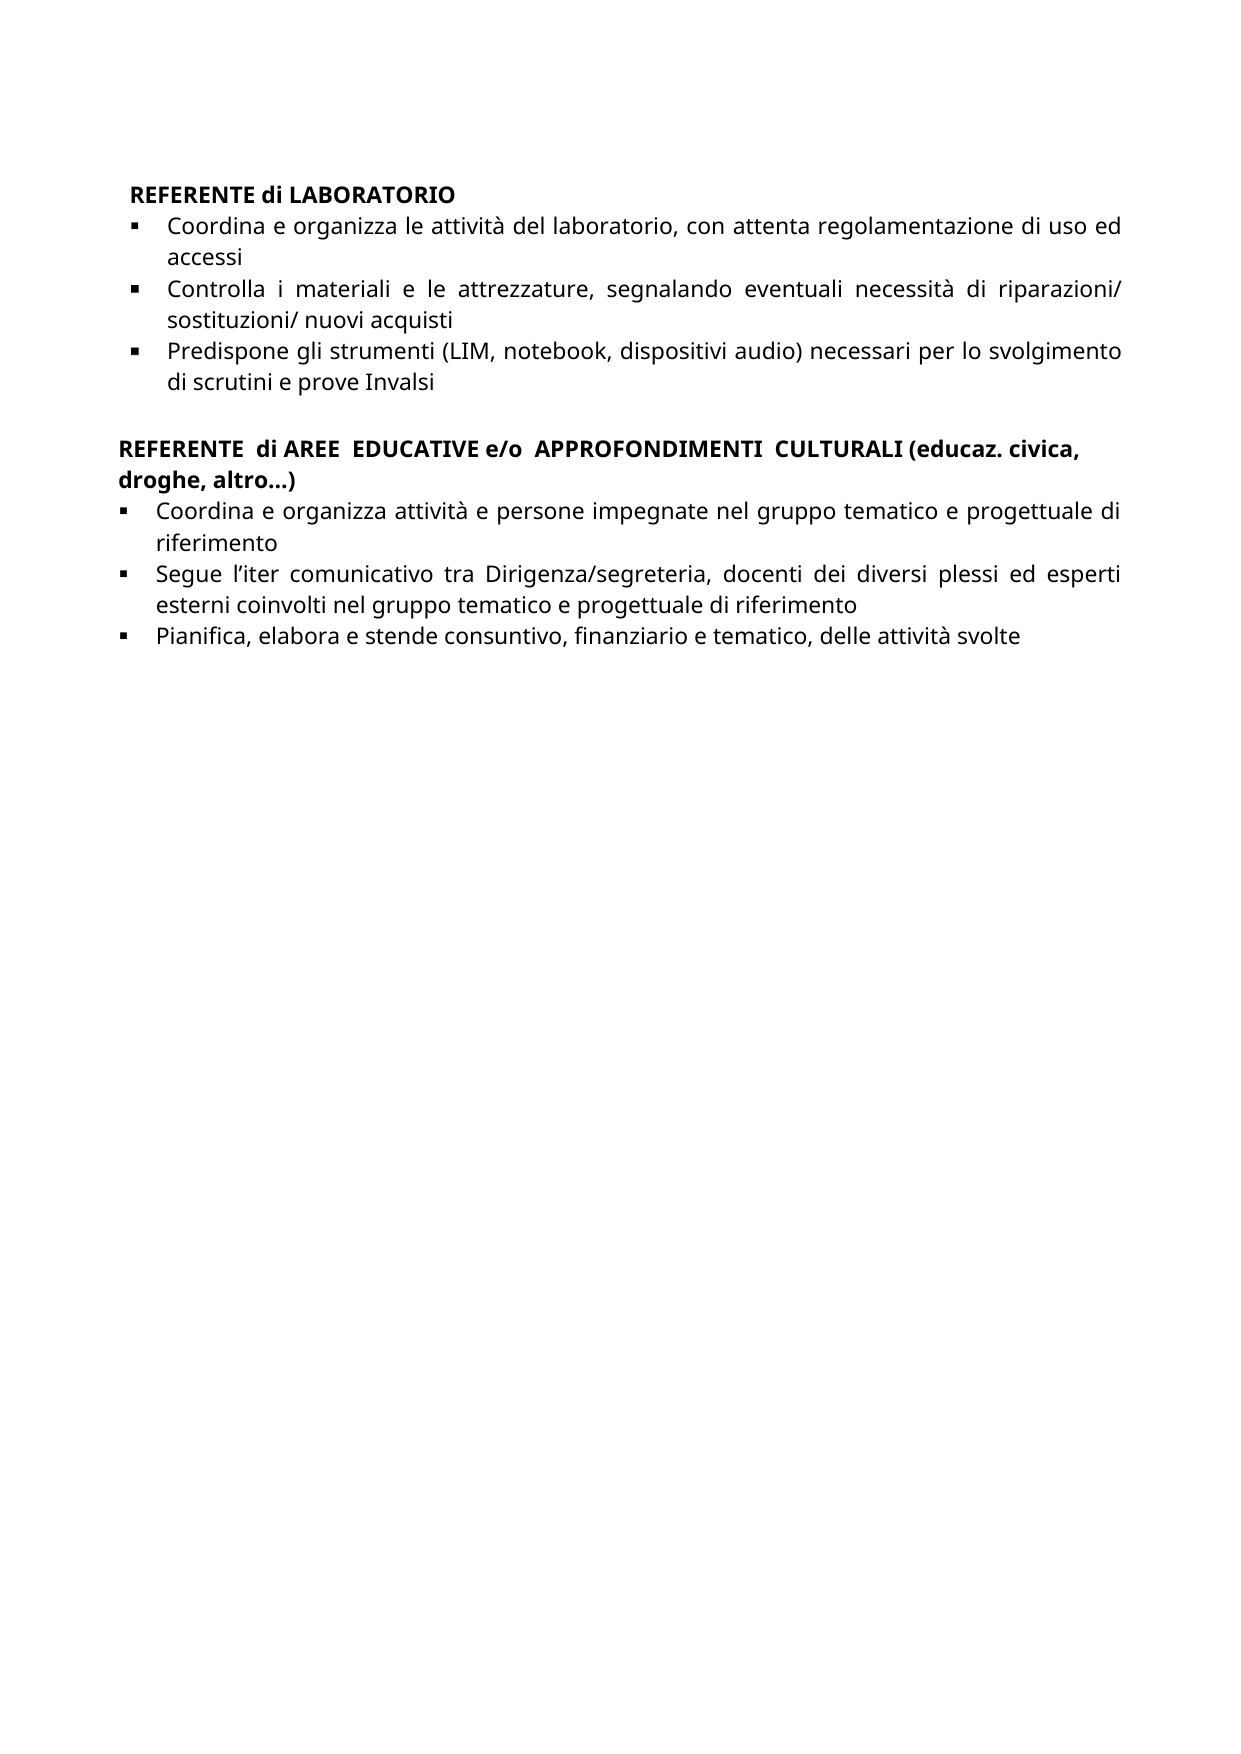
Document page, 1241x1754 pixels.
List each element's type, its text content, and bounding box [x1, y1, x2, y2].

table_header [118, 148, 1134, 433]
list Coordina e organizza attività e persone impegnate nel gruppo tematico e progettuale di riferimento [118, 495, 1122, 558]
list Pianifica, elabora e stende consuntivo, finanziario e tematico, delle attività svolte [118, 620, 1122, 651]
text REFERENTE di AREE EDUCATIVE e/o APPROFONDIMENTI CULTURALI (educaz. civica, droghe, altro…) [118, 433, 1122, 495]
list Segue l’iter comunicativo tra Dirigenza/segreteria, docenti dei diversi plessi ed esperti esterni coinvolti nel gruppo tematico e progettuale di riferimento [118, 558, 1122, 620]
